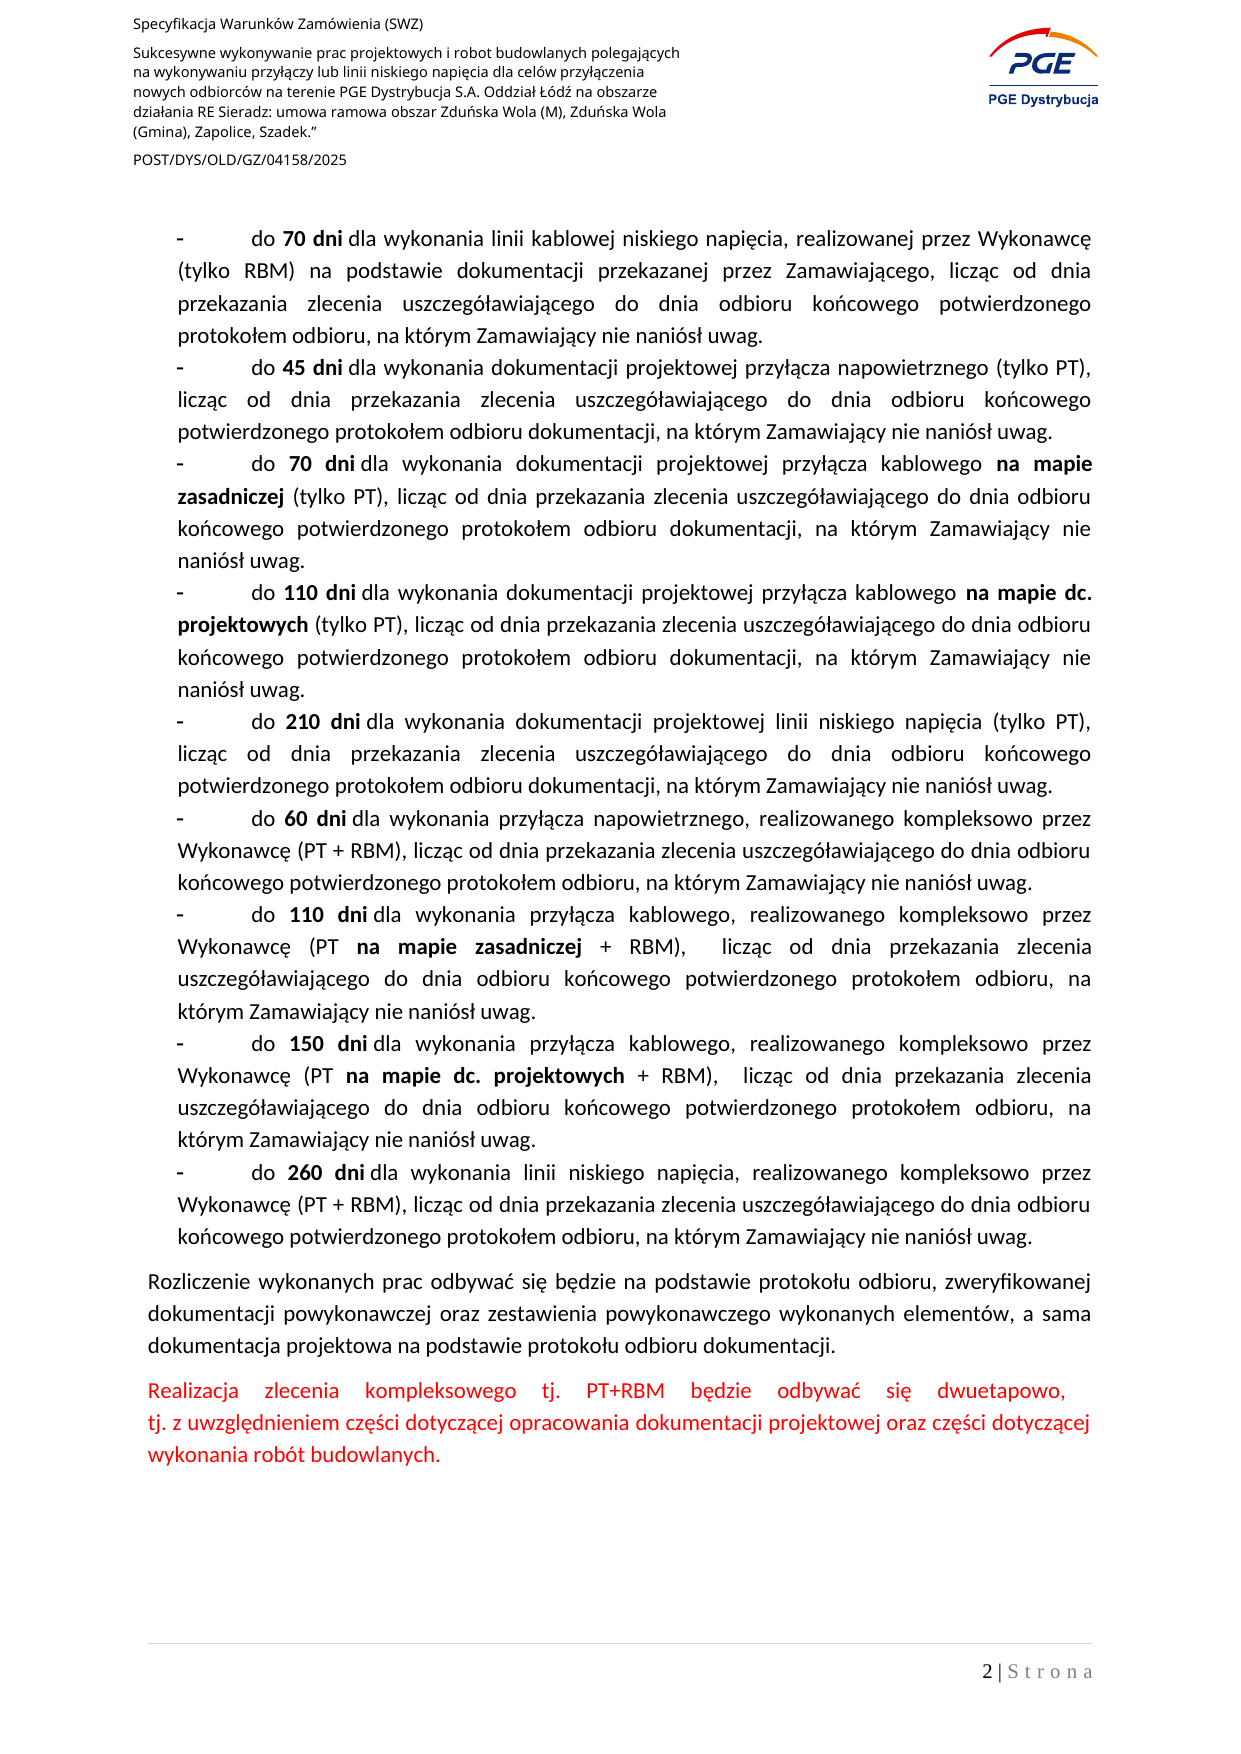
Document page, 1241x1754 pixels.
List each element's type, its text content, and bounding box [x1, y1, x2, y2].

text do 70 dni dla wykonania linii kablowej niskiego napięcia, realizowanej przez Wykonawcę (tylko RBM) na podstawie dokumentacji przekazanej przez Zamawiającego, licząc od dnia przekazania zlecenia uszczegóławiającego do dnia odbioru końcowego potwierdzonego protokołem odbioru, na którym Zamawiający nie naniósł uwag. [176, 224, 1093, 349]
text do 70 dni dla wykonania dokumentacji projektowej przyłącza kablowego na mapie zasadniczej (tylko PT), licząc od dnia przekazania zlecenia uszczegóławiającego do dnia odbioru końcowego potwierdzonego protokołem odbioru dokumentacji, na którym Zamawiający nie naniósł uwag. [176, 449, 1093, 574]
text Realizacja zlecenia kompleksowego tj. PT+RBM będzie odbywać się dwuetapowo, tj. z uwzględnieniem części dotyczącej opracowania dokumentacji projektowej oraz części dotyczącej wykonania robót budowlanych. [148, 1376, 1093, 1468]
text do 110 dni dla wykonania przyłącza kablowego, realizowanego kompleksowo przez Wykonawcę (PT na mapie zasadniczej + RBM), licząc od dnia przekazania zlecenia uszczegóławiającego do dnia odbioru końcowego potwierdzonego protokołem odbioru, na którym Zamawiający nie naniósł uwag. [176, 900, 1093, 1025]
text do 150 dni dla wykonania przyłącza kablowego, realizowanego kompleksowo przez Wykonawcę (PT na mapie dc. projektowych + RBM), licząc od dnia przekazania zlecenia uszczegóławiającego do dnia odbioru końcowego potwierdzonego protokołem odbioru, na którym Zamawiający nie naniósł uwag. [176, 1029, 1093, 1153]
text do 210 dni dla wykonania dokumentacji projektowej linii niskiego napięcia (tylko PT), licząc od dnia przekazania zlecenia uszczegóławiającego do dnia odbioru końcowego potwierdzonego protokołem odbioru dokumentacji, na którym Zamawiający nie naniósł uwag. [176, 707, 1093, 799]
text Rozliczenie wykonanych prac odbywać się będzie na podstawie protokołu odbioru, zweryfikowanej dokumentacji powykonawczej oraz zestawienia powykonawczego wykonanych elementów, a sama dokumentacja projektowa na podstawie protokołu odbioru dokumentacji. [148, 1267, 1093, 1359]
text do 60 dni dla wykonania przyłącza napowietrznego, realizowanego kompleksowo przez Wykonawcę (PT + RBM), licząc od dnia przekazania zlecenia uszczegóławiającego do dnia odbioru końcowego potwierdzonego protokołem odbioru, na którym Zamawiający nie naniósł uwag. [176, 804, 1093, 896]
text do 260 dni dla wykonania linii niskiego napięcia, realizowanego kompleksowo przez Wykonawcę (PT + RBM), licząc od dnia przekazania zlecenia uszczegóławiającego do dnia odbioru końcowego potwierdzonego protokołem odbioru, na którym Zamawiający nie naniósł uwag. [176, 1158, 1093, 1250]
text do 45 dni dla wykonania dokumentacji projektowej przyłącza napowietrznego (tylko PT), licząc od dnia przekazania zlecenia uszczegóławiającego do dnia odbioru końcowego potwierdzonego protokołem odbioru dokumentacji, na którym Zamawiający nie naniósł uwag. [176, 353, 1093, 445]
text do 110 dni dla wykonania dokumentacji projektowej przyłącza kablowego na mapie dc. projektowych (tylko PT), licząc od dnia przekazania zlecenia uszczegóławiającego do dnia odbioru końcowego potwierdzonego protokołem odbioru dokumentacji, na którym Zamawiający nie naniósł uwag. [176, 578, 1093, 703]
